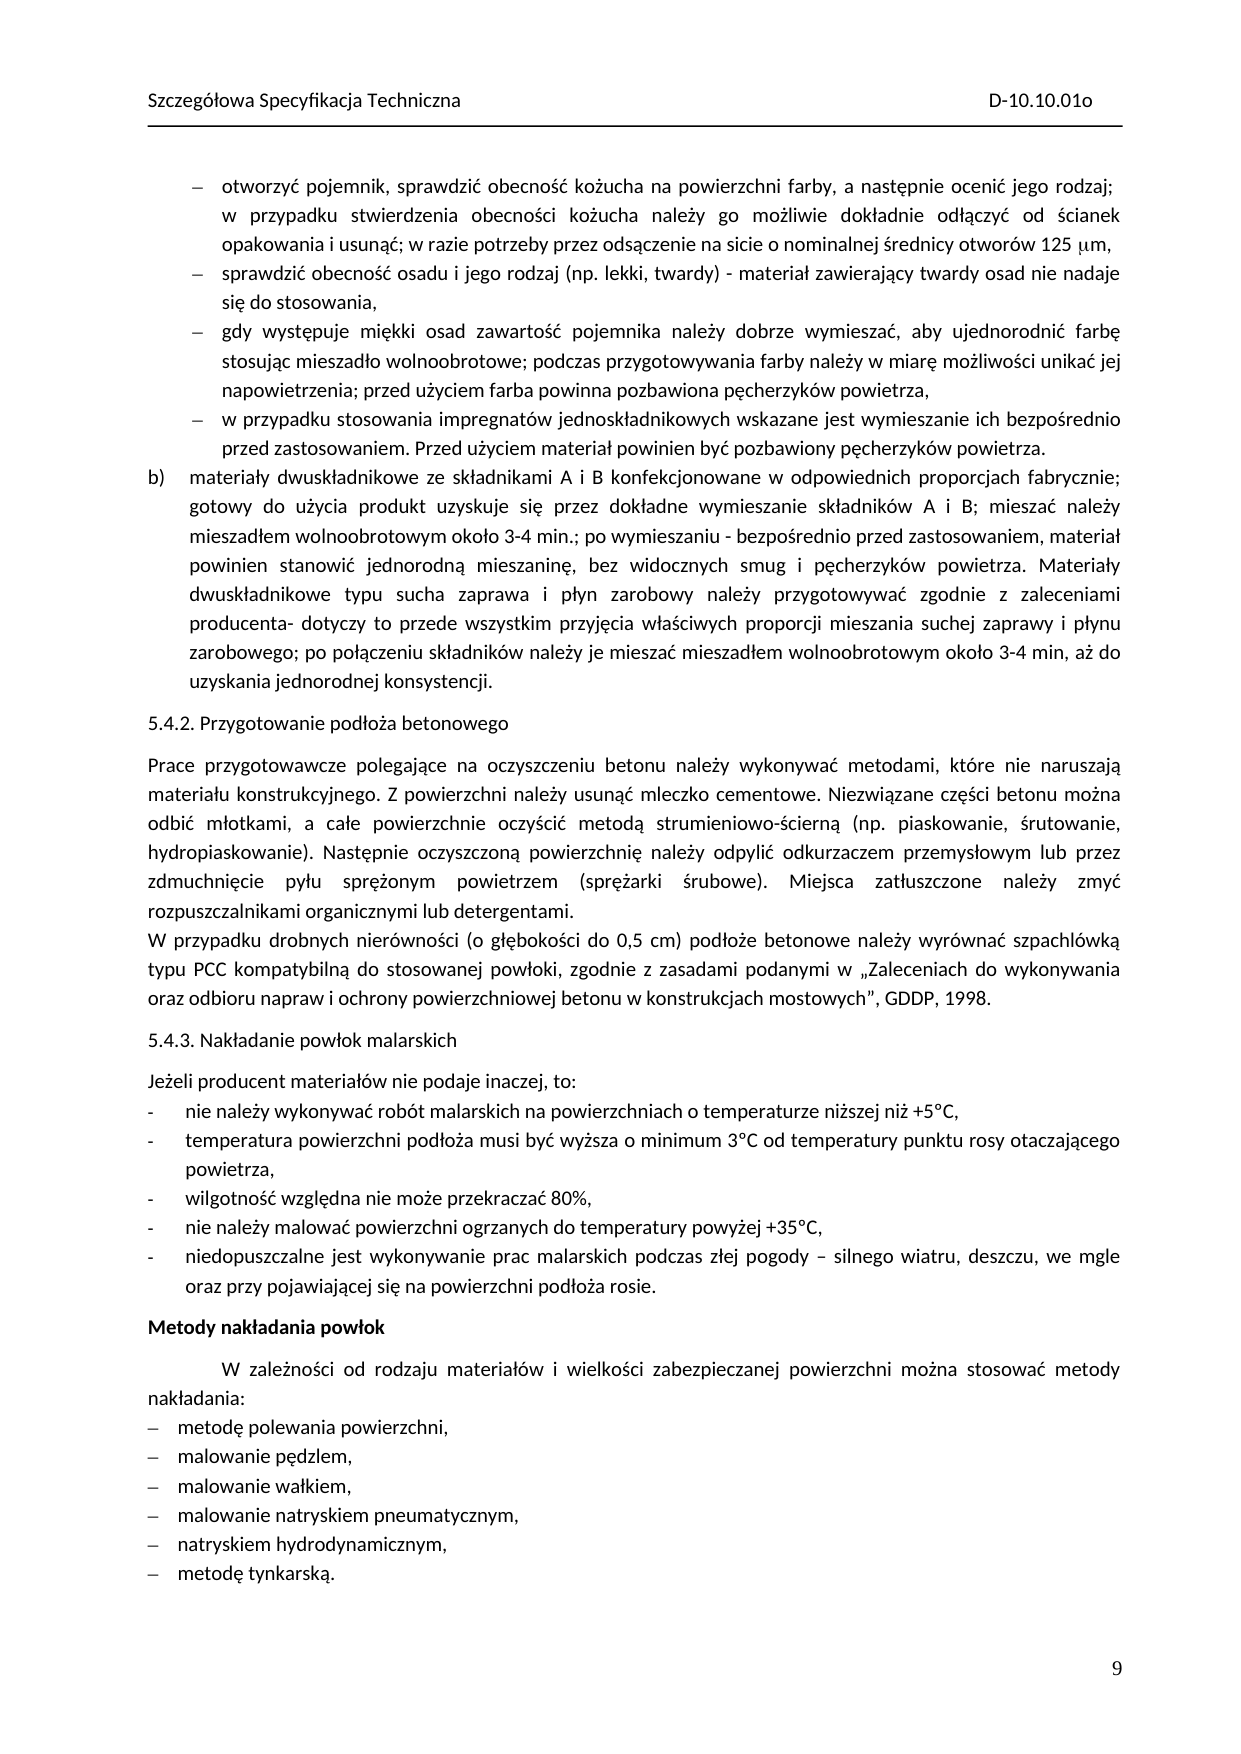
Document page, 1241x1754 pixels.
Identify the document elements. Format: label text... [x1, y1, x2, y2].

list W zależności od rodzaju materiałów i wielkości zabezpieczanej powierzchni można stosować metody nakładania: [148, 1356, 1122, 1411]
list malowanie pędzlem, [148, 1444, 1122, 1469]
list nie należy malować powierzchni ogrzanych do temperatury powyżej +35ºC, [148, 1214, 1122, 1240]
list sprawdzić obecność osadu i jego rodzaj (np. lekki, twardy) - materiał zawierający twardy osad nie nadaje się do stosowania, [192, 260, 1122, 315]
list materiały dwuskładnikowe ze składnikami A i B konfekcjonowane w odpowiednich proporcjach fabrycznie; gotowy do użycia produkt uzyskuje się przez dokładne wymieszanie składników A i B; mieszać należy mieszadłem wolnoobrotowym około 3-4 min.; po wymieszaniu - bezpośrednio przed zastosowaniem, materiał powinien stanowić jednorodną mieszaninę, bez widocznych smug i pęcherzyków powietrza. Materiały dwuskładnikowe typu sucha zaprawa i płyn zarobowy należy przygotowywać zgodnie z zaleceniami producenta- dotyczy to przede wszystkim przyjęcia właściwych proporcji mieszania suchej zaprawy i płynu zarobowego; po połączeniu składników należy je mieszać mieszadłem wolnoobrotowym około 3-4 min, aż do uzyskania jednorodnej konsystencji. [148, 464, 1122, 694]
list w przypadku stosowania impregnatów jednoskładnikowych wskazane jest wymieszanie ich bezpośrednio przed zastosowaniem. Przed użyciem materiał powinien być pozbawiony pęcherzyków powietrza. [192, 406, 1122, 461]
list wilgotność względna nie może przekraczać 80%, [148, 1185, 1122, 1211]
list malowanie wałkiem, [148, 1473, 1122, 1498]
list gdy występuje miękki osad zawartość pojemnika należy dobrze wymieszać, aby ujednorodnić farbę stosując mieszadło wolnoobrotowe; podczas przygotowywania farby należy w miarę możliwości unikać jej napowietrzenia; przed użyciem farba powinna pozbawiona pęcherzyków powietrza, [192, 319, 1122, 402]
list malowanie natryskiem pneumatycznym, [148, 1502, 1122, 1527]
list nie należy wykonywać robót malarskich na powierzchniach o temperaturze niższej niż +5ºC, [148, 1098, 1122, 1123]
list otworzyć pojemnik, sprawdzić obecność kożucha na powierzchni farby, a następnie ocenić jego rodzaj; w przypadku stwierdzenia obecności kożucha należy go możliwie dokładnie odłączyć od ścianek opakowania i usunąć; w razie potrzeby przez odsączenie na sicie o nominalnej średnicy otworów 125 m, [192, 173, 1122, 257]
list metodę polewania powierzchni, [148, 1414, 1122, 1440]
text Metody nakładania powłok [148, 1314, 1122, 1340]
text 5.4.3. Nakładanie powłok malarskich [148, 1027, 1122, 1052]
list niedopuszczalne jest wykonywanie prac malarskich podczas złej pogody – silnego wiatru, deszczu, we mgle oraz przy pojawiającej się na powierzchni podłoża rosie. [148, 1244, 1122, 1298]
list natryskiem hydrodynamicznym, [148, 1531, 1122, 1557]
list temperatura powierzchni podłoża musi być wyższa o minimum 3ºC od temperatury punktu rosy otaczającego powietrza, [148, 1127, 1122, 1182]
text W przypadku drobnych nierówności (o głębokości do 0,5 cm) podłoże betonowe należy wyrównać szpachlówką typu PCC kompatybilną do stosowanej powłoki, zgodnie z zasadami podanymi w „Zaleceniach do wykonywania oraz odbioru napraw i ochrony powierzchniowej betonu w konstrukcjach mostowych”, GDDP, 1998. [148, 927, 1122, 1011]
text Jeżeli producent materiałów nie podaje inaczej, to: [148, 1069, 1122, 1094]
text 5.4.2. Przygotowanie podłoża betonowego [148, 710, 1122, 736]
text Prace przygotowawcze polegające na oczyszczeniu betonu należy wykonywać metodami, które nie naruszają materiału konstrukcyjnego. Z powierzchni należy usunąć mleczko cementowe. Niezwiązane części betonu można odbić młotkami, a całe powierzchnie oczyścić metodą strumieniowo-ścierną (np. piaskowanie, śrutowanie, hydropiaskowanie). Następnie oczyszczoną powierzchnię należy odpylić odkurzaczem przemysłowym lub przez zdmuchnięcie pyłu sprężonym powietrzem (sprężarki śrubowe). Miejsca zatłuszczone należy zmyć rozpuszczalnikami organicznymi lub detergentami. [148, 752, 1122, 923]
list metodę tynkarską. [148, 1560, 1122, 1586]
